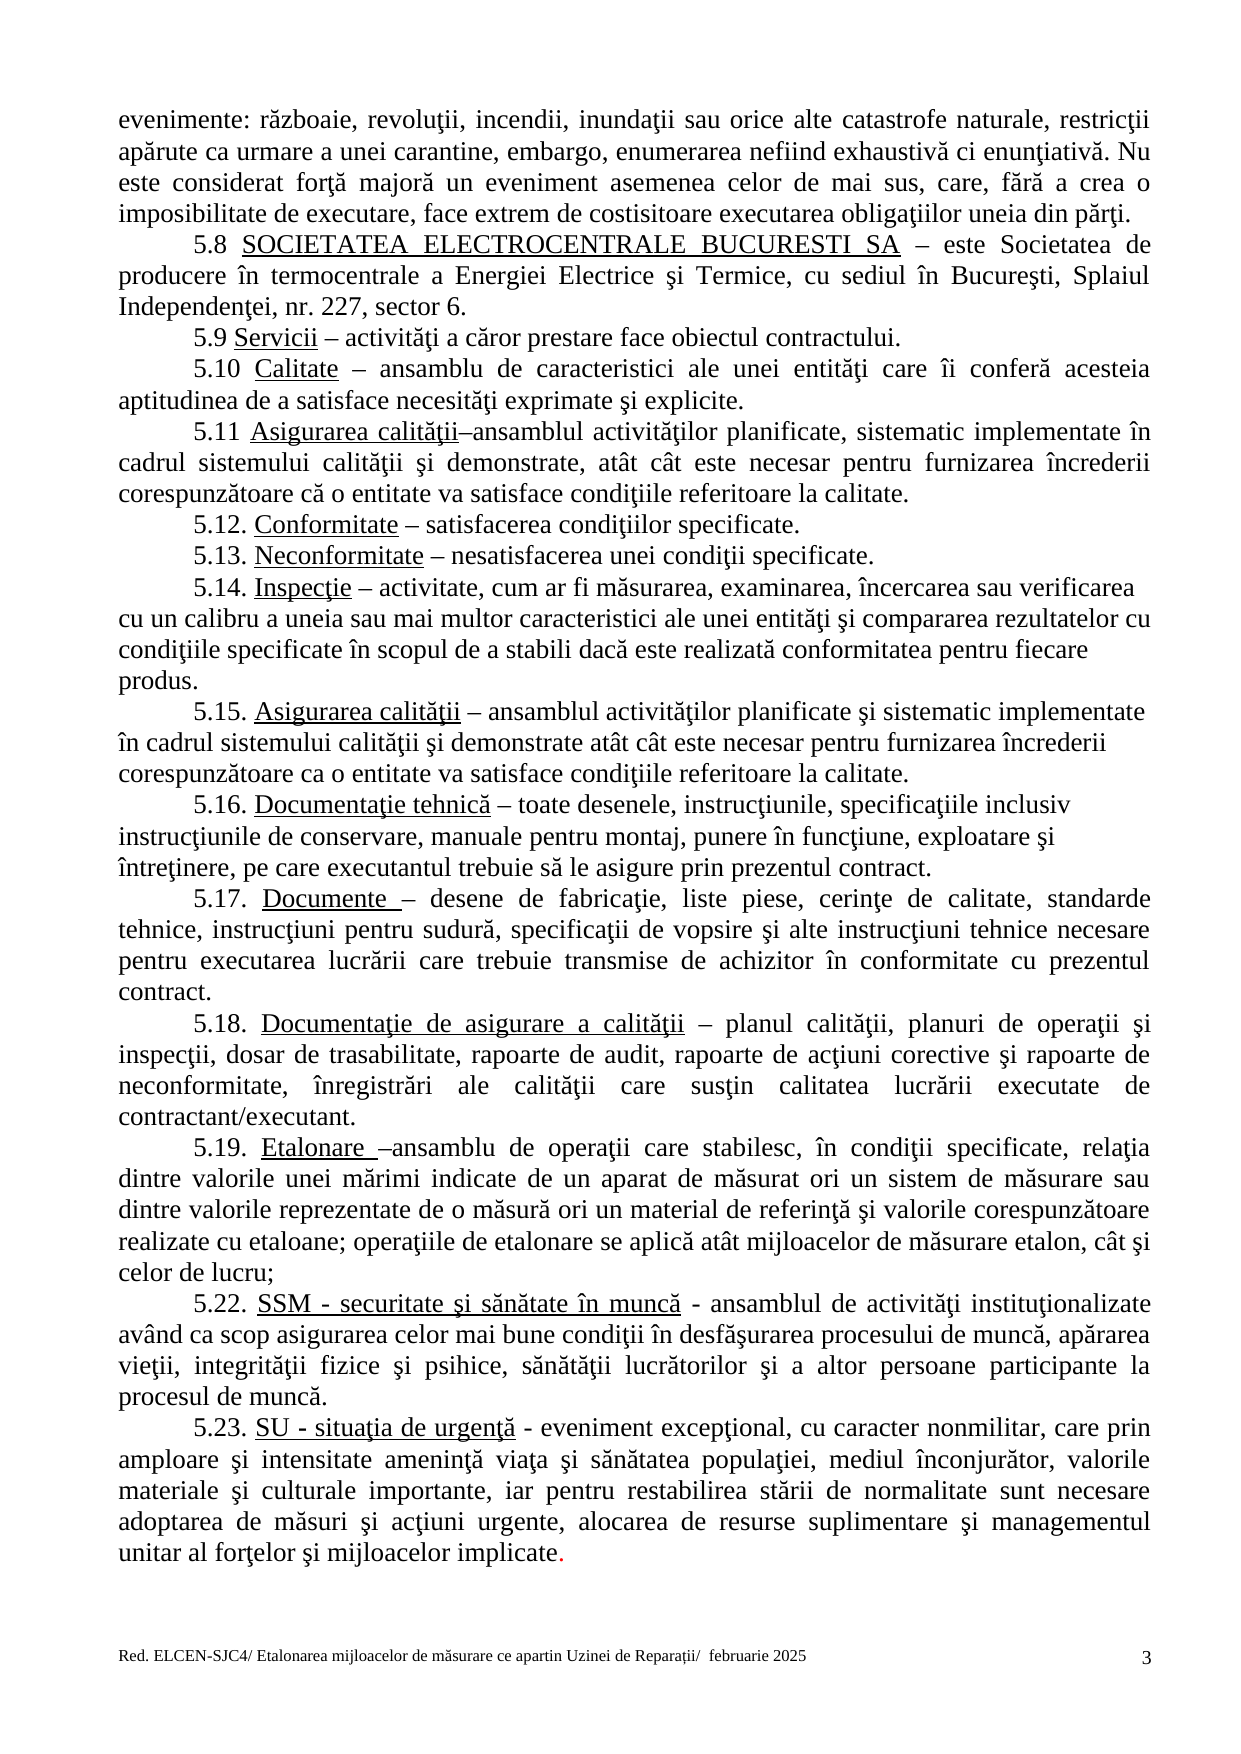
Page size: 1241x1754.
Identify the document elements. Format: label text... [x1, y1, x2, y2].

text 5.12. Conformitate – satisfacerea condiţiilor specificate. [118, 508, 1152, 539]
text 5.10 Calitate – ansamblu de caracteristici ale unei entităţi care îi conferă acesteia aptitudinea de a satisface necesităţi exprimate şi explicite. [118, 353, 1152, 415]
text 5.15. Asigurarea calităţii – ansamblul activităţilor planificate şi sistematic implementate în cadrul sistemului calităţii şi demonstrate atât cât este necesar pentru furnizarea încrederii corespunzătoare ca o entitate va satisface condiţiile referitoare la calitate. [118, 695, 1152, 789]
text 5.8 SOCIETATEA ELECTROCENTRALE BUCURESTI SA – este Societatea de producere în termocentrale a Energiei Electrice şi Termice, cu sediul în Bucureşti, Splaiul Independenţei, nr. 227, sector 6. [118, 228, 1152, 321]
text 5.9 Servicii – activităţi a căror prestare face obiectul contractului. [118, 321, 1152, 353]
text 5.13. Neconformitate – nesatisfacerea unei condiţii specificate. [118, 539, 1152, 571]
text 5.11 Asigurarea calităţii–ansamblul activităţilor planificate, sistematic implementate în cadrul sistemului calităţii şi demonstrate, atât cât este necesar pentru furnizarea încrederii corespunzătoare că o entitate va satisface condiţiile referitoare la calitate. [118, 415, 1152, 508]
text 5.16. Documentaţie tehnică – toate desenele, instrucţiunile, specificaţiile inclusiv instrucţiunile de conservare, manuale pentru montaj, punere în funcţiune, exploatare şi întreţinere, pe care executantul trebuie să le asigure prin prezentul contract. [118, 789, 1152, 882]
text 5.19. Etalonare –ansamblu de operaţii care stabilesc, în condiţii specificate, relaţia dintre valorile unei mărimi indicate de un aparat de măsurat ori un sistem de măsurare sau dintre valorile reprezentate de o măsură ori un material de referinţă şi valorile corespunzătoare realizate cu etaloane; operaţiile de etalonare se aplică atât mijloacelor de măsurare etalon, cât şi celor de lucru; [118, 1131, 1152, 1287]
text 5.17. Documente – desene de fabricaţie, liste piese, cerinţe de calitate, standarde tehnice, instrucţiuni pentru sudură, specificaţii de vopsire şi alte instrucţiuni tehnice necesare pentru executarea lucrării care trebuie transmise de achizitor în conformitate cu prezentul contract. [118, 882, 1152, 1007]
text 5.23. SU - situaţia de urgenţă - eveniment excepţional, cu caracter nonmilitar, care prin amploare şi intensitate ameninţă viaţa şi sănătatea populaţiei, mediul înconjurător, valorile materiale şi culturale importante, iar pentru restabilirea stării de normalitate sunt necesare adoptarea de măsuri şi acţiuni urgente, alocarea de resurse suplimentare şi managementul unitar al forţelor şi mijloacelor implicate. [118, 1412, 1152, 1567]
text 5.14. Inspecţie – activitate, cum ar fi măsurarea, examinarea, încercarea sau verificarea cu un calibru a uneia sau mai multor caracteristici ale unei entităţi şi compararea rezultatelor cu condiţiile specificate în scopul de a stabili dacă este realizată conformitatea pentru fiecare produs. [118, 571, 1152, 695]
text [118, 103, 1152, 228]
text 5.18. Documentaţie de asigurare a calităţii – planul calităţii, planuri de operaţii şi inspecţii, dosar de trasabilitate, rapoarte de audit, rapoarte de acţiuni corective şi rapoarte de neconformitate, înregistrări ale calităţii care susţin calitatea lucrării executate de contractant/executant. [118, 1007, 1152, 1131]
text 5.22. SSM - securitate şi sănătate în muncă - ansamblul de activităţi instituţionalizate având ca scop asigurarea celor mai bune condiţii în desfăşurarea procesului de muncă, apărarea vieţii, integrităţii fizice şi psihice, sănătăţii lucrătorilor şi a altor persoane participante la procesul de muncă. [118, 1287, 1152, 1412]
